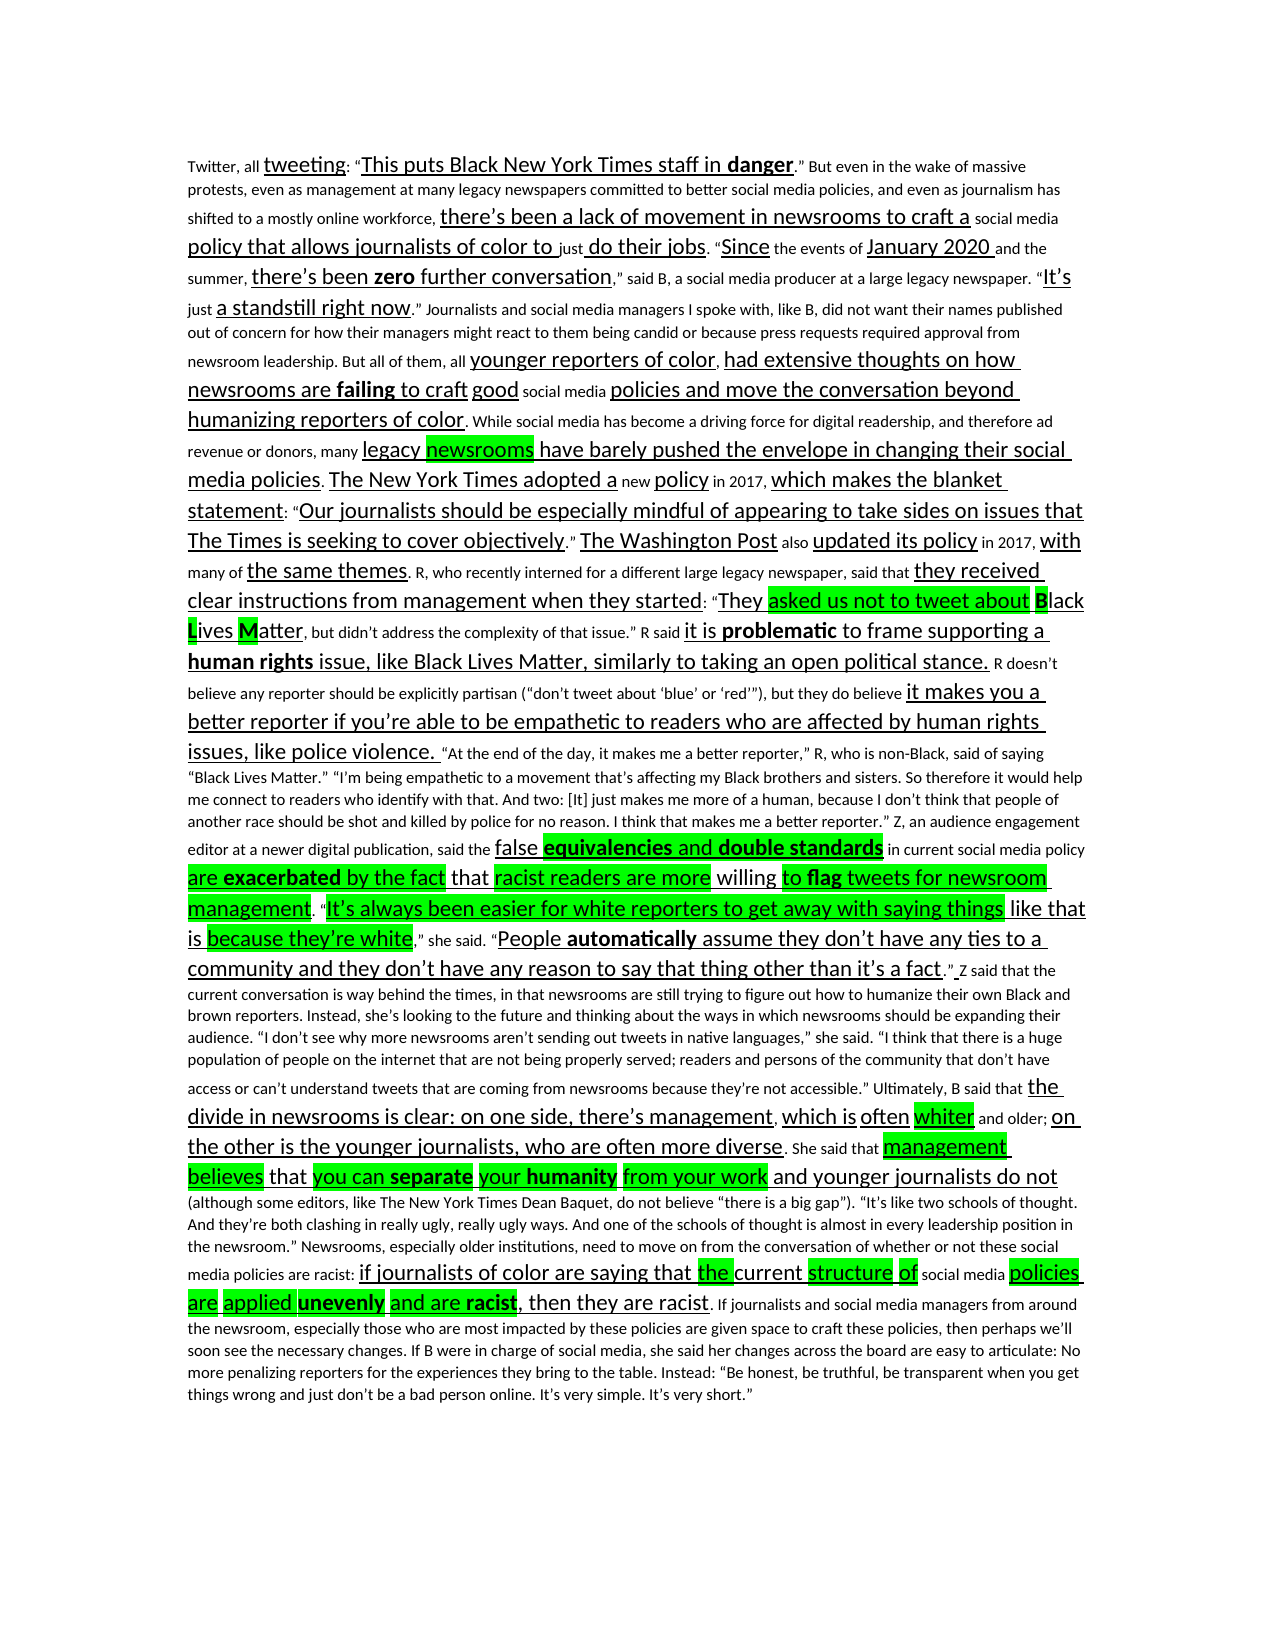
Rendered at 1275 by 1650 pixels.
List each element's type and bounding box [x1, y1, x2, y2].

text [187, 150, 1087, 1404]
